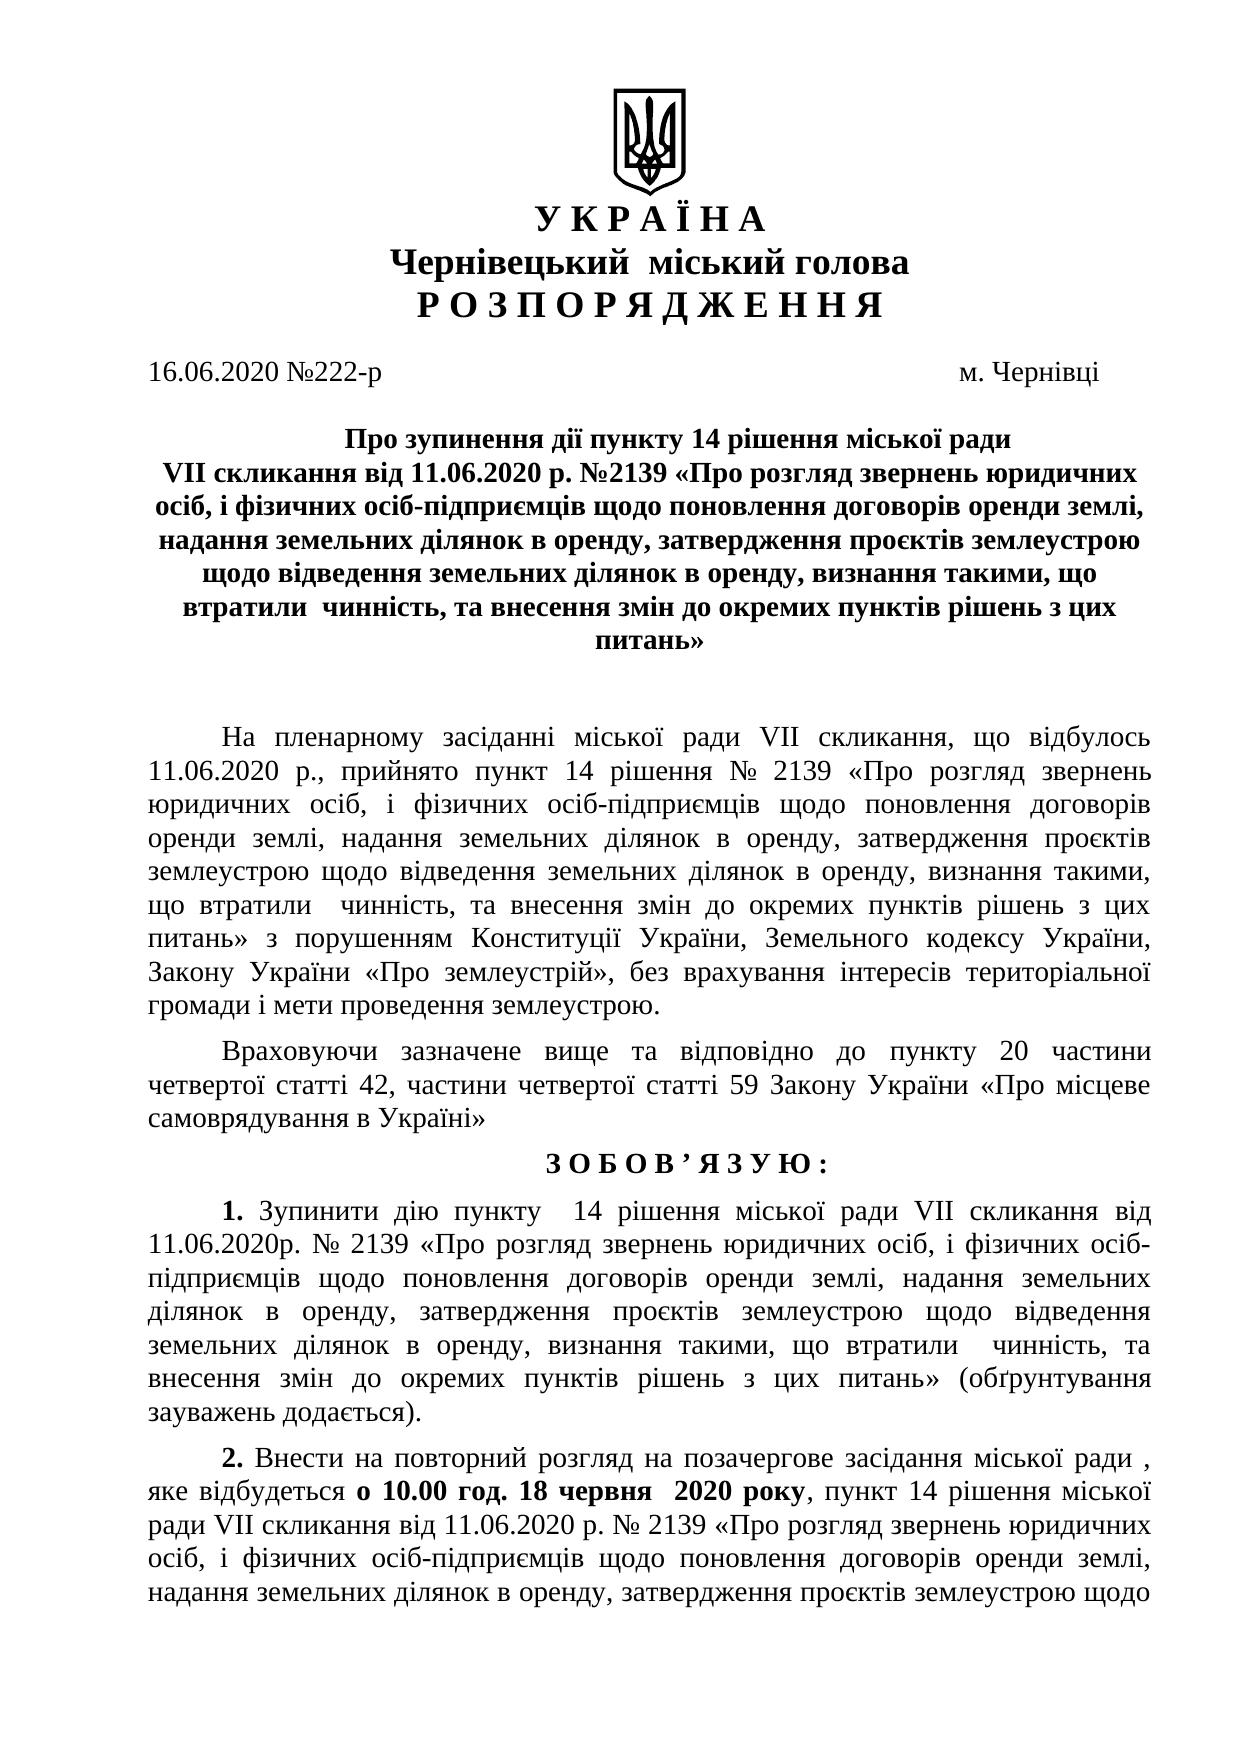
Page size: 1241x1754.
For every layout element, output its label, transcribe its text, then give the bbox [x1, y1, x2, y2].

text З О Б О В ’ Я З У Ю : [148, 1147, 1152, 1180]
text 16.06.2020 №222-р м. Чернівці [148, 354, 1152, 388]
text У К Р А Ї Н А [148, 196, 1152, 239]
text 1. Зупинити дію пункту 14 рішення міської ради VІI скликання від 11.06.2020р. № 2139 «Про розгляд звернень юридичних осіб, і фізичних осіб-підприємців щодо поновлення договорів оренди землі, надання земельних ділянок в оренду, затвердження проєктів землеустрою щодо відведення земельних ділянок в оренду, визнання такими, що втратили чинність, та внесення змін до окремих пунктів рішень з цих питань» (обґрунтування зауважень додається). [148, 1193, 1152, 1427]
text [148, 1440, 1152, 1608]
text На пленарному засіданні міської ради VIІ скликання, що відбулось 11.06.2020 р., прийнято пункт 14 рішення № 2139 «Про розгляд звернень юридичних осіб, і фізичних осіб-підприємців щодо поновлення договорів оренди землі, надання земельних ділянок в оренду, затвердження проєктів землеустрою щодо відведення земельних ділянок в оренду, визнання такими, що втратили чинність, та внесення змін до окремих пунктів рішень з цих питань» з порушенням Конституції України, Земельного кодексу України, Закону України «Про землеустрій», без врахування інтересів територіальної громади і мети проведення землеустрою. [148, 719, 1152, 1021]
text Про зупинення дії пункту 14 рішення міської ради [148, 422, 1152, 455]
text VII скликання від 11.06.2020 р. №2139 «Про розгляд звернень юридичних осіб, і фізичних осіб-підприємців щодо поновлення договорів оренди землі, надання земельних ділянок в оренду, затвердження проєктів землеустрою щодо відведення земельних ділянок в оренду, визнання такими, що втратили чинність, та внесення змін до окремих пунктів рішень з цих питань» [148, 455, 1152, 656]
text Враховуючи зазначене вище та відповідно до пункту 20 частини четвертої статті 42, частини четвертої статті 59 Закону України «Про місцеве самоврядування в Україні» [148, 1033, 1152, 1134]
text Чернівецький міський голова [148, 239, 1152, 283]
text Р О З П О Р Я Д Ж Е Н Н Я [148, 283, 1152, 326]
